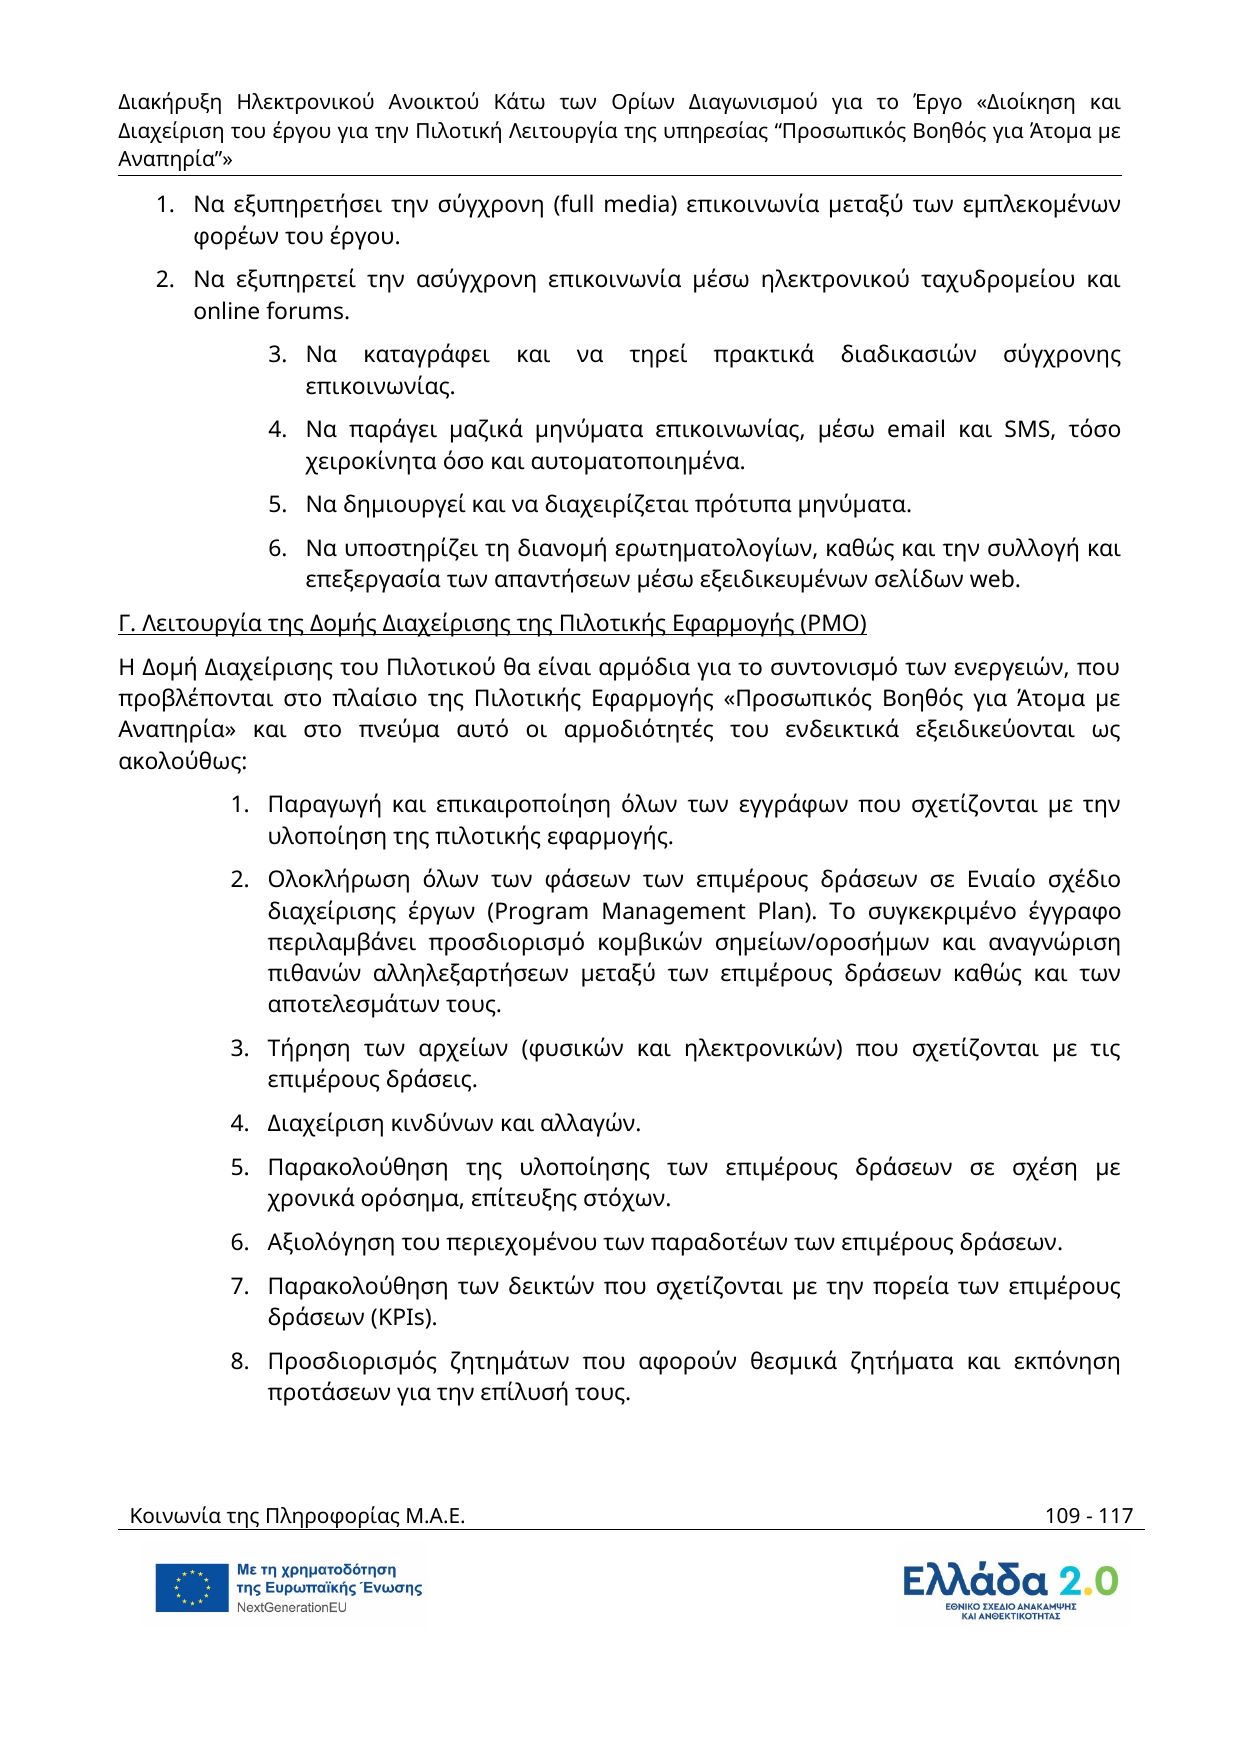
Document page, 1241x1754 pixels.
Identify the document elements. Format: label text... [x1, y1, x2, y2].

text Η Δομή Διαχείρισης του Πιλοτικού θα είναι αρμόδια για το συντονισμό των ενεργειών, που προβλέπονται στο πλαίσιο της Πιλοτικής Εφαρμογής «Προσωπικός Βοηθός για Άτομα με Αναπηρία» και στο πνεύμα αυτό οι αρμοδιότητές του ενδεικτικά εξειδικεύονται ως ακολούθως: [118, 651, 1122, 776]
list Να υποστηρίζει τη διανομή ερωτηματολογίων, καθώς και την συλλογή και επεξεργασία των απαντήσεων μέσω εξειδικευμένων σελίδων web. [268, 532, 1122, 595]
list Να δημιουργεί και να διαχειρίζεται πρότυπα μηνύματα. [268, 488, 1122, 520]
list Να εξυπηρετήσει την σύγχρονη (full media) επικοινωνία μεταξύ των εμπλεκομένων φορέων του έργου. [156, 188, 1122, 251]
list Ολοκλήρωση όλων των φάσεων των επιμέρους δράσεων σε Ενιαίο σχέδιο διαχείρισης έργων (Program Management Plan). Το συγκεκριμένο έγγραφο περιλαμβάνει προσδιορισμό κομβικών σημείων/οροσήμων και αναγνώριση πιθανών αλληλεξαρτήσεων μεταξύ των επιμέρους δράσεων καθώς και των αποτελεσμάτων τους. [230, 863, 1122, 1020]
list Παρακολούθηση των δεικτών που σχετίζονται με την πορεία των επιμέρους δράσεων (KPIs). [230, 1270, 1122, 1332]
list Να παράγει μαζικά μηνύματα επικοινωνίας, μέσω email και SMS, τόσο χειροκίνητα όσο και αυτοματοποιημένα. [268, 413, 1122, 476]
list Διαχείριση κινδύνων και αλλαγών. [230, 1107, 1122, 1138]
list Τήρηση των αρχείων (φυσικών και ηλεκτρονικών) που σχετίζονται με τις επιμέρους δράσεις. [230, 1032, 1122, 1095]
text Γ. Λειτουργία της Δομής Διαχείρισης της Πιλοτικής Εφαρμογής (PMO) [118, 607, 1122, 638]
list Να καταγράφει και να τηρεί πρακτικά διαδικασιών σύγχρονης επικοινωνίας. [268, 338, 1122, 401]
list Προσδιορισμός ζητημάτων που αφορούν θεσμικά ζητήματα και εκπόνηση προτάσεων για την επίλυσή τους. [230, 1345, 1122, 1407]
list Παραγωγή και επικαιροποίηση όλων των εγγράφων που σχετίζονται με την υλοποίηση της πιλοτικής εφαρμογής. [230, 788, 1122, 851]
list Παρακολούθηση της υλοποίησης των επιμέρους δράσεων σε σχέση με χρονικά ορόσημα, επίτευξης στόχων. [230, 1151, 1122, 1213]
list Αξιολόγηση του περιεχομένου των παραδοτέων των επιμέρους δράσεων. [230, 1226, 1122, 1257]
list Να εξυπηρετεί την ασύγχρονη επικοινωνία μέσω ηλεκτρονικού ταχυδρομείου και online forums. [156, 263, 1122, 326]
